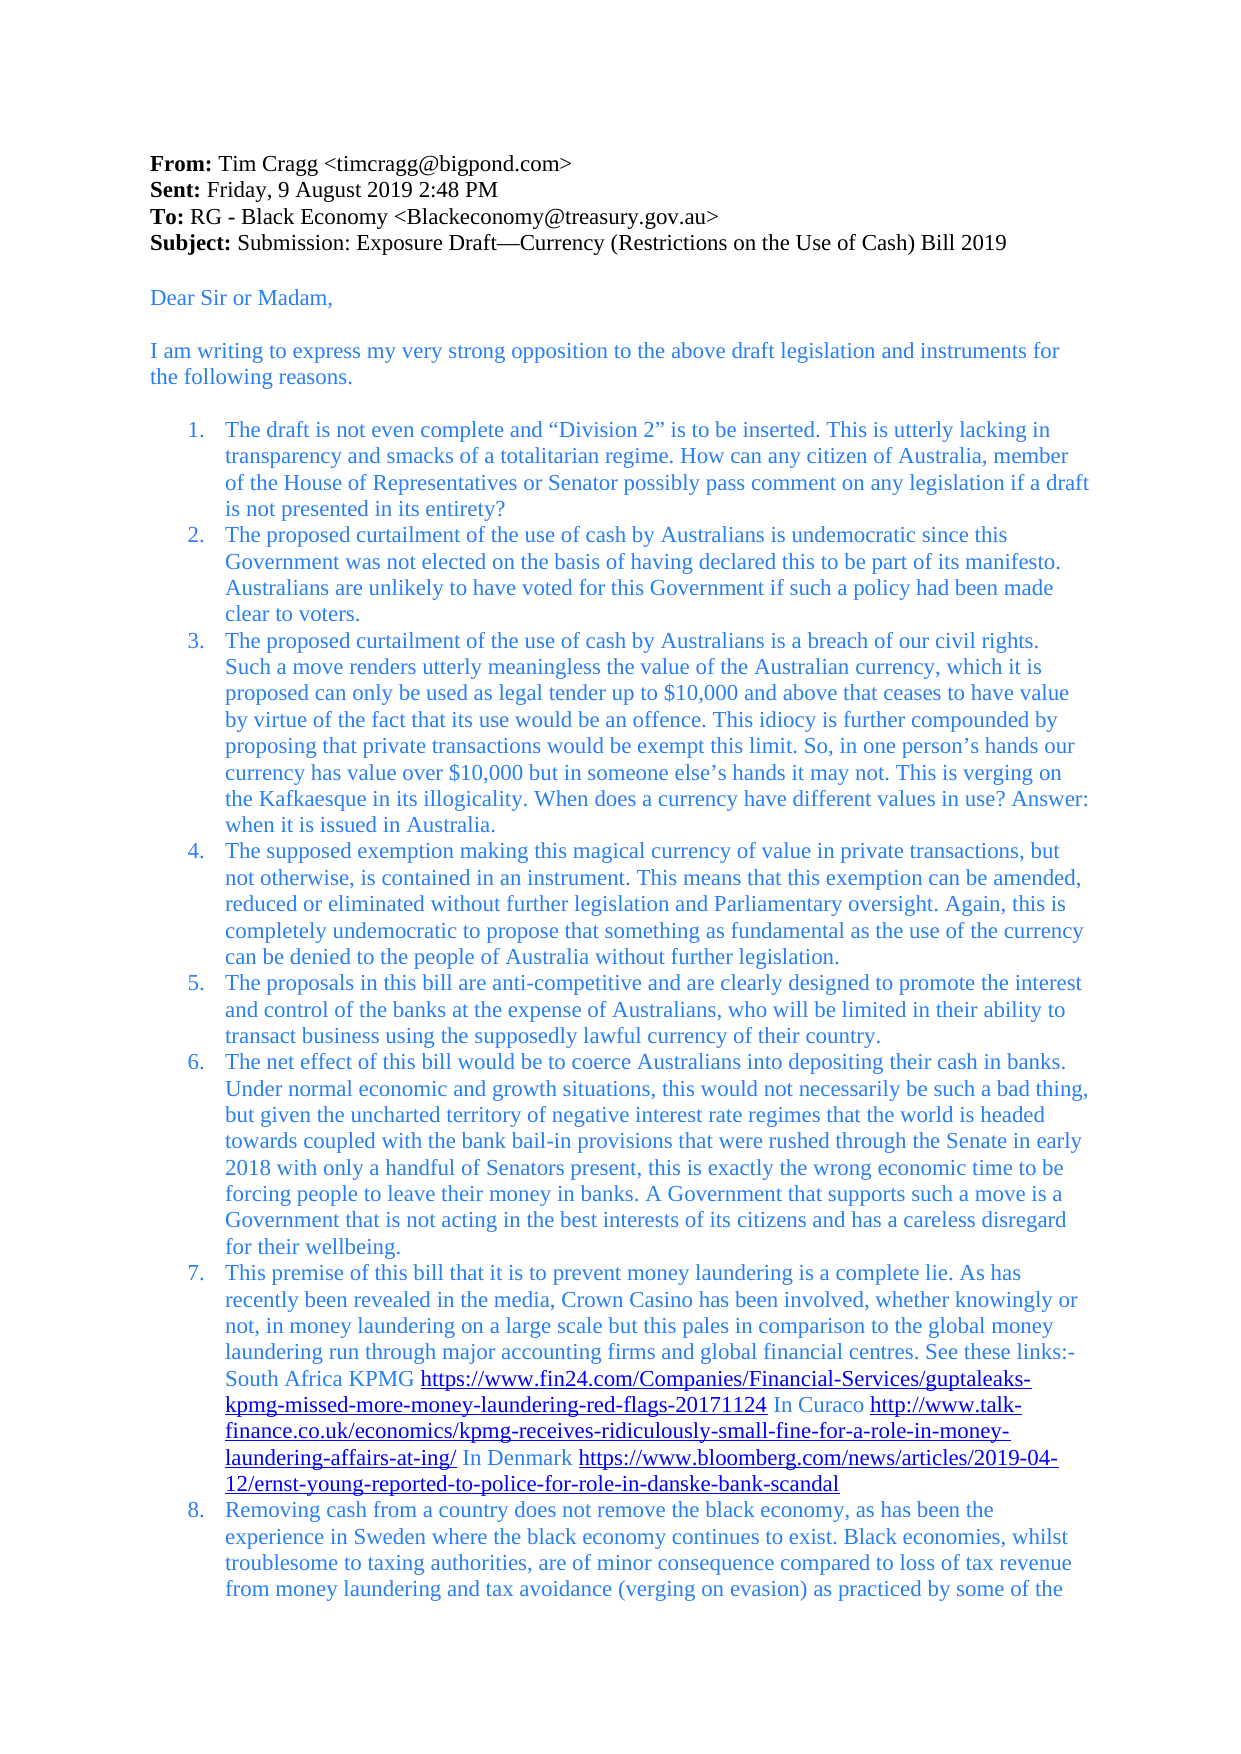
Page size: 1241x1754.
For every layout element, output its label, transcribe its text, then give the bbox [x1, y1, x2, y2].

text Dear Sir or Madam, [150, 284, 1090, 311]
list The net effect of this bill would be to coerce Australians into depositing their cash in banks. Under normal economic and growth situations, this would not necessarily be such a bad thing, but given the uncharted territory of negative interest rate regimes that the world is headed towards coupled with the bank bail-in provisions that were rushed through the Senate in early 2018 with only a handful of Senators present, this is exactly the wrong economic time to be forcing people to leave their money in banks. A Government that supports such a move is a Government that is not acting in the best interests of its citizens and has a careless disregard for their wellbeing. [187, 1048, 1090, 1259]
list This premise of this bill that it is to prevent money laundering is a complete lie. As has recently been revealed in the media, Crown Casino has been involved, whether knowingly or not, in money laundering on a large scale but this pales in comparison to the global money laundering run through major accounting firms and global financial centres. See these links:- South Africa KPMG https://www.fin24.com/Companies/Financial-Services/guptaleaks-kpmg-missed-more-money-laundering-red-flags-20171124 In Curaco http://www.talk-finance.co.uk/economics/kpmg-receives-ridiculously-small-fine-for-a-role-in-money-laundering-affairs-at-ing/ In Denmark https://www.bloomberg.com/news/articles/2019-04-12/ernst-young-reported-to-police-for-role-in-danske-bank-scandal [187, 1259, 1090, 1496]
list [187, 1496, 1090, 1602]
list The proposals in this bill are anti-competitive and are clearly designed to promote the interest and control of the banks at the expense of Australians, who will be limited in their ability to transact business using the supposedly lawful currency of their country. [187, 969, 1090, 1048]
list The proposed curtailment of the use of cash by Australians is undemocratic since this Government was not elected on the basis of having declared this to be part of its manifesto. Australians are unlikely to have voted for this Government if such a policy had been made clear to voters. [187, 521, 1090, 627]
list The proposed curtailment of the use of cash by Australians is a breach of our civil rights. Such a move renders utterly meaningless the value of the Australian currency, which it is proposed can only be used as legal tender up to $10,000 and above that ceases to have value by virtue of the fact that its use would be an offence. This idiocy is further compounded by proposing that private transactions would be exempt this limit. So, in one person’s hands our currency has value over $10,000 but in someone else’s hands it may not. This is verging on the Kafkaesque in its illogicality. When does a currency have different values in use? Answer: when it is issued in Australia. [187, 627, 1090, 838]
list The supposed exemption making this magical currency of value in private transactions, but not otherwise, is contained in an instrument. This means that this exemption can be amended, reduced or eliminated without further legislation and Parliamentary oversight. Again, this is completely undemocratic to propose that something as fundamental as the use of the currency can be denied to the people of Australia without further legislation. [187, 838, 1090, 969]
text From: Tim Cragg <timcragg@bigpond.com> Sent: Friday, 9 August 2019 2:48 PM To: RG - Black Economy <Blackeconomy@treasury.gov.au> Subject: Submission: Exposure Draft—Currency (Restrictions on the Use of Cash) Bill 2019 [150, 150, 1090, 255]
list The draft is not even complete and “Division 2” is to be inserted. This is utterly lacking in transparency and smacks of a totalitarian regime. How can any citizen of Australia, member of the House of Representatives or Senator possibly pass comment on any legislation if a draft is not presented in its entirety? [187, 416, 1090, 521]
text I am writing to express my very strong opposition to the above draft legislation and instruments for the following reasons. [150, 337, 1090, 389]
